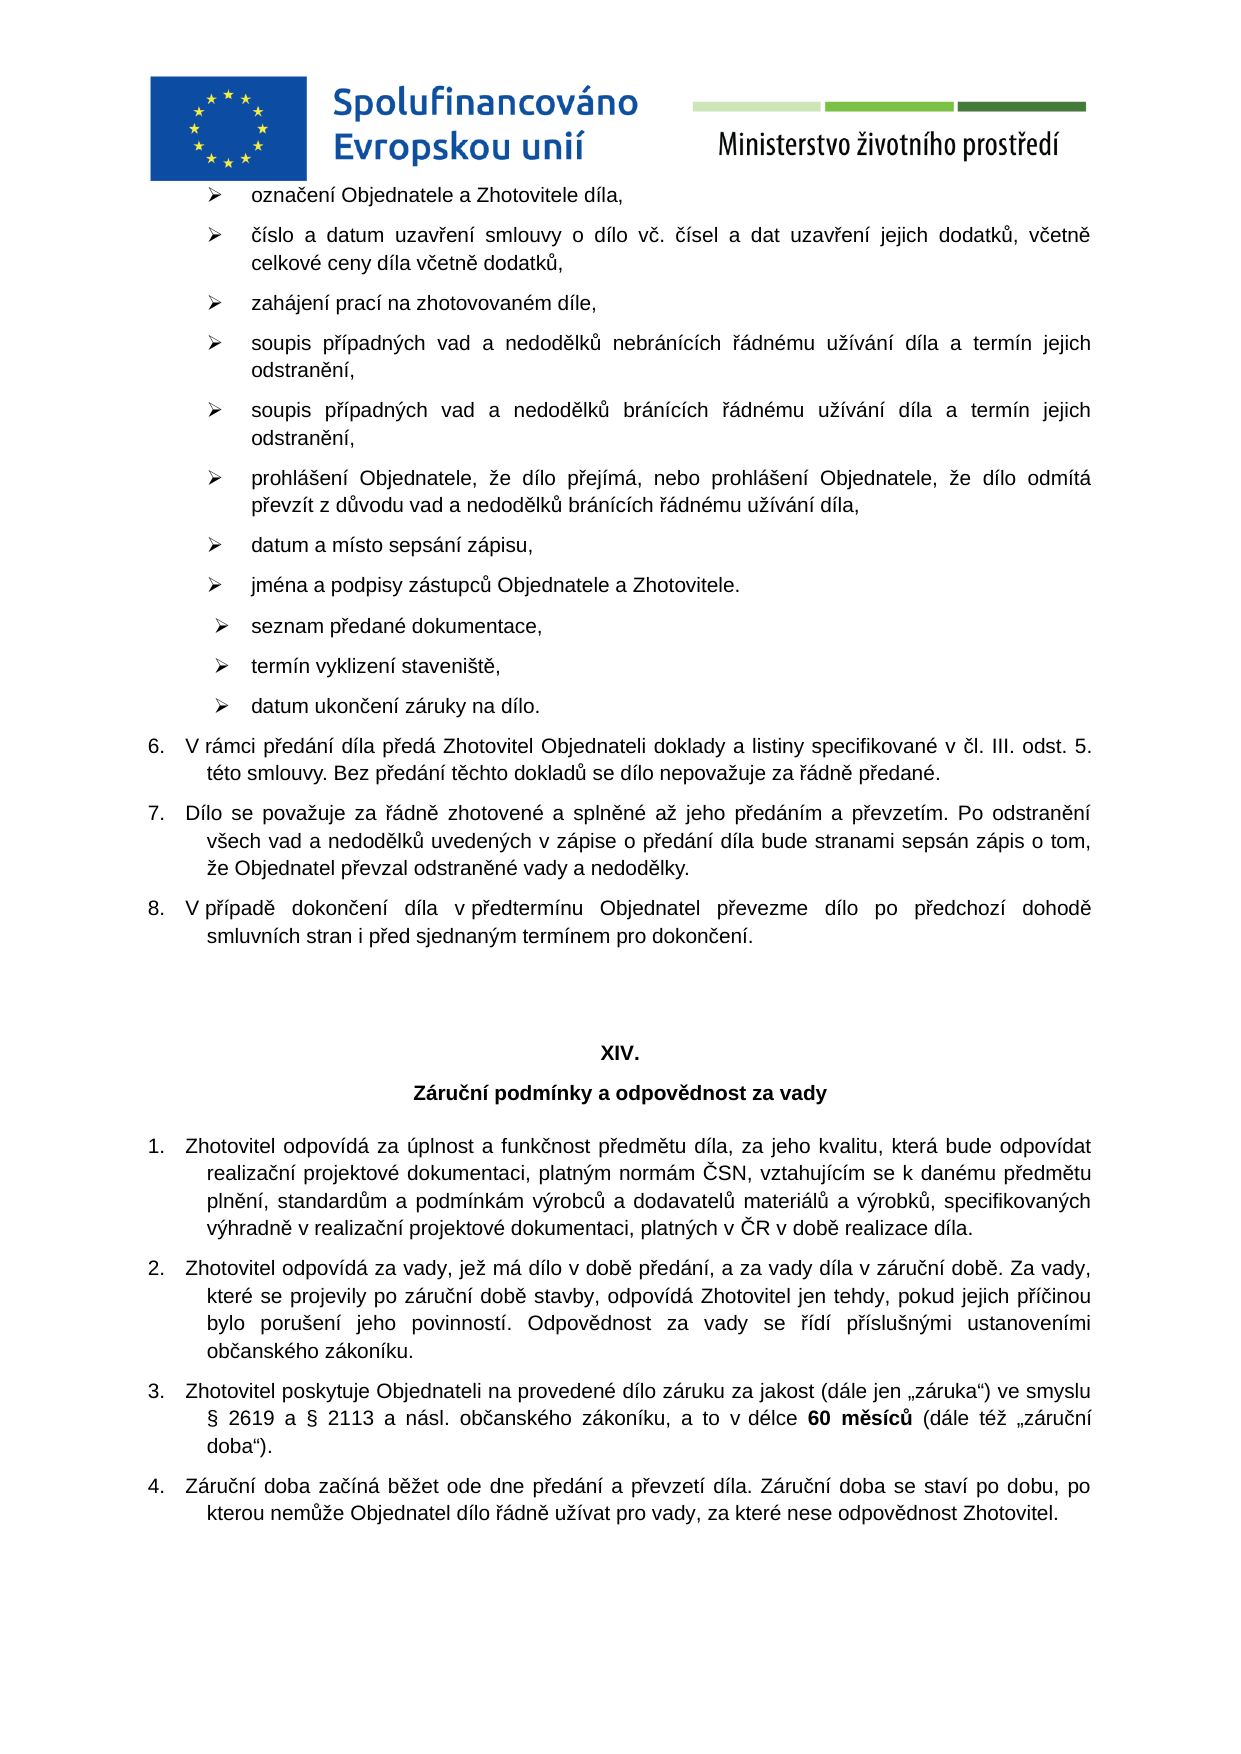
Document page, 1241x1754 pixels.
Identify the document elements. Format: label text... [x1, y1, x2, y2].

list Záruční doba začíná běžet ode dne předání a převzetí díla. Záruční doba se staví po dobu, po kterou nemůže Objednatel dílo řádně užívat pro vady, za které nese odpovědnost Zhotovitel. [148, 1474, 1093, 1525]
list prohlášení Objednatele, že dílo přejímá, nebo prohlášení Objednatele, že dílo odmítá převzít z důvodu vad a nedodělků bránících řádnému užívání díla, [207, 466, 1093, 517]
list Zhotovitel odpovídá za vady, jež má dílo v době předání, a za vady díla v záruční době. Za vady, které se projevily po záruční době stavby, odpovídá Zhotovitel jen tehdy, pokud jejich příčinou bylo porušení jeho povinností. Odpovědnost za vady se řídí příslušnými ustanoveními občanského zákoníku. [148, 1256, 1093, 1363]
list jména a podpisy zástupců Objednatele a Zhotovitele. [207, 573, 1093, 597]
list Zhotovitel poskytuje Objednateli na provedené dílo záruku za jakost (dále jen „záruka“) ve smyslu § 2619 a § 2113 a násl. občanského zákoníku, a to v délce 60 měsíců (dále též „záruční doba“). [148, 1379, 1093, 1458]
text XIV. [148, 1041, 1093, 1065]
list Zhotovitel odpovídá za úplnost a funkčnost předmětu díla, za jeho kvalitu, která bude odpovídat realizační projektové dokumentaci, platným normám ČSN, vztahujícím se k danému předmětu plnění, standardům a podmínkám výrobců a dodavatelů materiálů a výrobků, specifikovaných výhradně v realizační projektové dokumentaci, platných v ČR v době realizace díla. [148, 1134, 1093, 1240]
list číslo a datum uzavření smlouvy o dílo vč. čísel a dat uzavření jejich dodatků, včetně celkové ceny díla včetně dodatků, [207, 223, 1093, 274]
list Dílo se považuje za řádně zhotovené a splněné až jeho předáním a převzetím. Po odstranění všech vad a nedodělků uvedených v zápise o předání díla bude stranami sepsán zápis o tom, že Objednatel převzal odstraněné vady a nedodělky. [148, 801, 1093, 880]
text Záruční podmínky a odpovědnost za vady [148, 1081, 1093, 1105]
list soupis případných vad a nedodělků nebránících řádnému užívání díla a termín jejich odstranění, [207, 330, 1093, 382]
list datum ukončení záruky na dílo. [213, 694, 1093, 718]
list V případě dokončení díla v předtermínu Objednatel převezme dílo po předchozí dohodě smluvních stran i před sjednaným termínem pro dokončení. [148, 896, 1093, 948]
list V rámci předání díla předá Zhotovitel Objednateli doklady a listiny specifikované v čl. III. odst. 5. této smlouvy. Bez předání těchto dokladů se dílo nepovažuje za řádně předané. [148, 734, 1093, 785]
list soupis případných vad a nedodělků bránících řádnému užívání díla a termín jejich odstranění, [207, 398, 1093, 449]
list termín vyklizení staveniště, [213, 653, 1093, 678]
list označení Objednatele a Zhotovitele díla, [207, 183, 1093, 207]
list seznam předané dokumentace, [213, 613, 1093, 637]
list zahájení prací na zhotovovaném díle, [207, 290, 1093, 314]
list datum a místo sepsání zápisu, [207, 533, 1093, 557]
